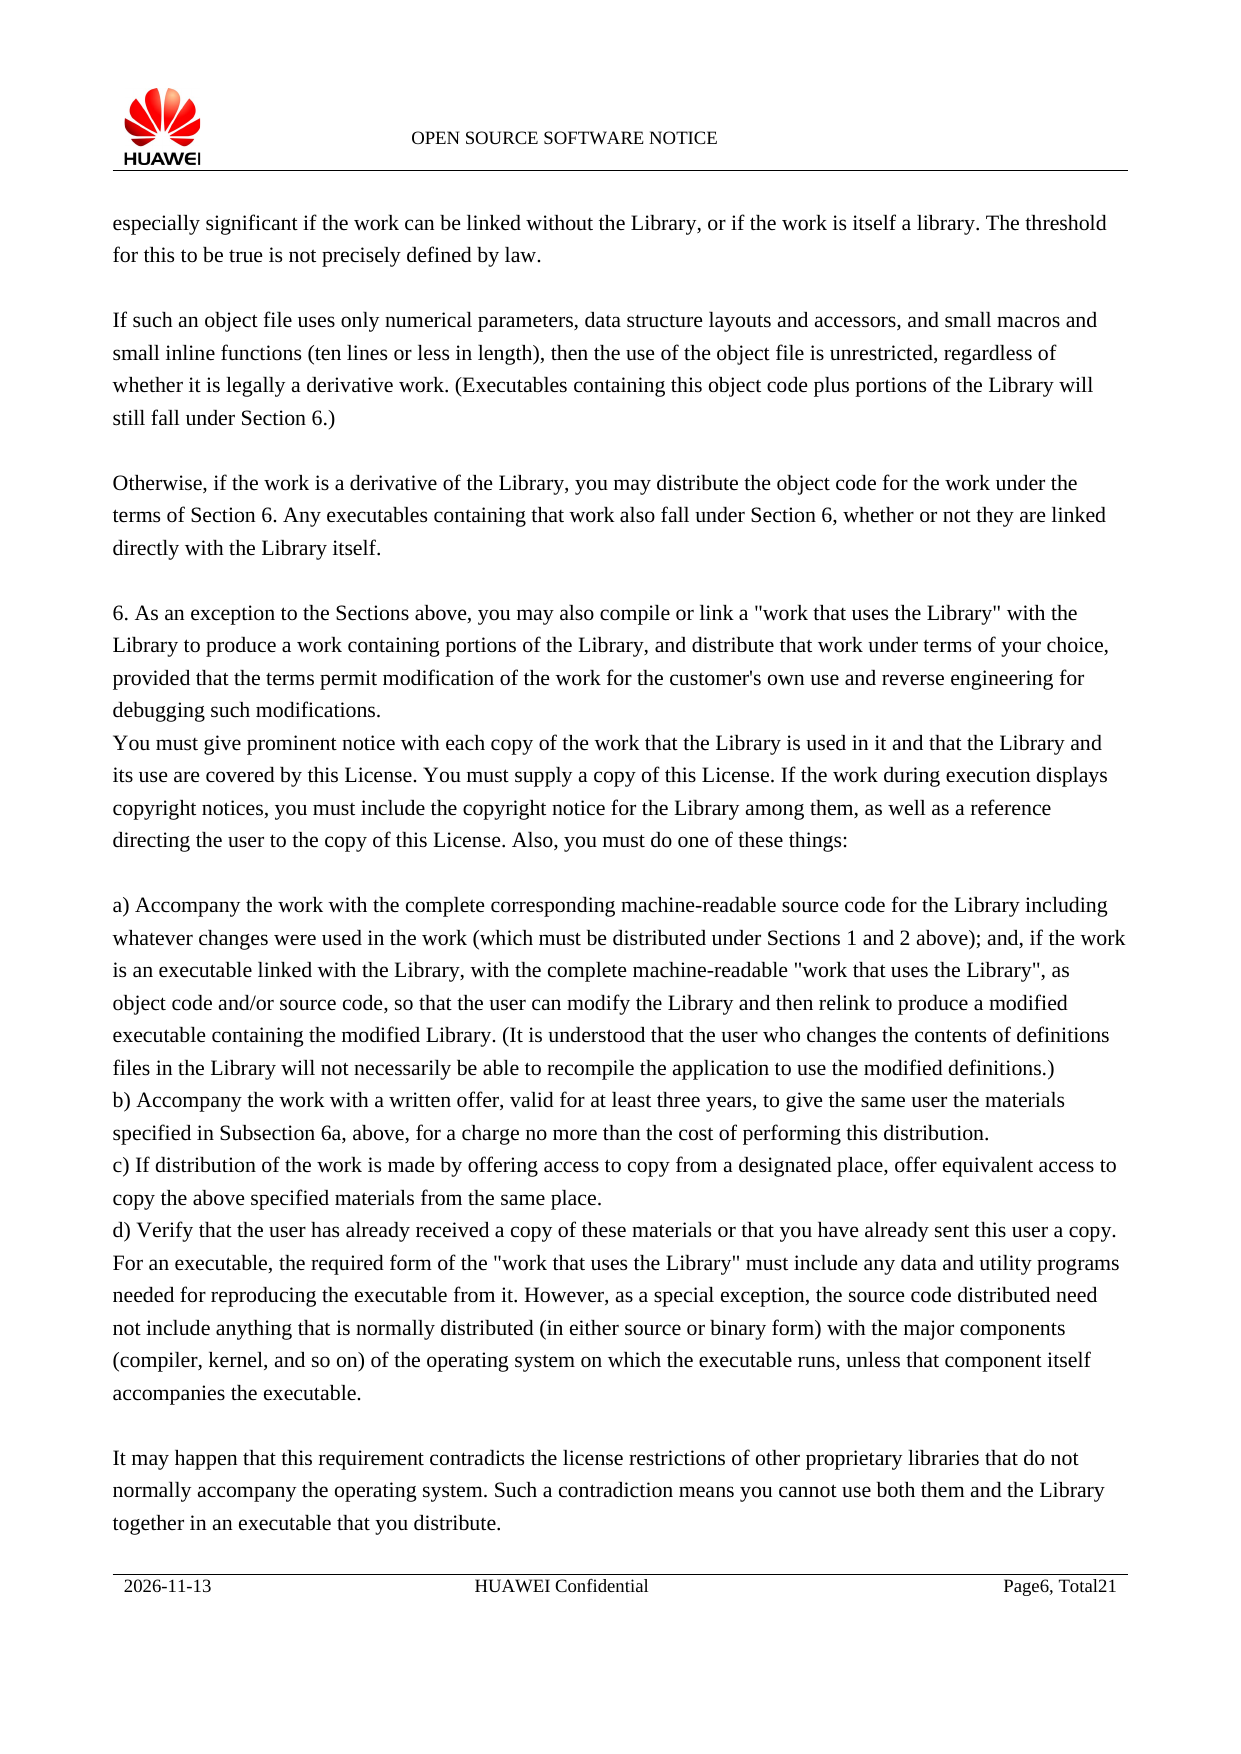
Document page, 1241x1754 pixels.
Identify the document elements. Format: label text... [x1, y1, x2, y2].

text For an executable, the required form of the "work that uses the Library" must include any data and utility programs needed for reproducing the executable from it. However, as a special exception, the source code distributed need not include anything that is normally distributed (in either source or binary form) with the major components (compiler, kernel, and so on) of the operating system on which the executable runs, unless that component itself accompanies the executable. [112, 1246, 1128, 1409]
text You must give prominent notice with each copy of the work that the Library is used in it and that the Library and its use are covered by this License. You must supply a copy of this License. If the work during execution displays copyright notices, you must include the copyright notice for the Library among them, as well as a reference directing the user to the copy of this License. Also, you must do one of these things: [112, 726, 1128, 856]
text It may happen that this requirement contradicts the license restrictions of other proprietary libraries that do not normally accompany the operating system. Such a contradiction means you cannot use both them and the Library together in an executable that you distribute. [112, 1441, 1128, 1539]
text d) Verify that the user has already received a copy of these materials or that you have already sent this user a copy. [112, 1214, 1128, 1246]
text a) Accompany the work with the complete corresponding machine-readable source code for the Library including whatever changes were used in the work (which must be distributed under Sections 1 and 2 above); and, if the work is an executable linked with the Library, with the complete machine-readable "work that uses the Library", as object code and/or source code, so that the user can modify the Library and then relink to produce a modified executable containing the modified Library. (It is understood that the user who changes the contents of definitions files in the Library will not necessarily be able to recompile the application to use the modified definitions.) [112, 889, 1128, 1084]
text If such an object file uses only numerical parameters, data structure layouts and accessors, and small macros and small inline functions (ten lines or less in length), then the use of the object file is unrestricted, regardless of whether it is legally a derivative work. (Executables containing this object code plus portions of the Library will still fall under Section 6.) [112, 304, 1128, 434]
text c) If distribution of the work is made by offering access to copy from a designated place, offer equivalent access to copy the above specified materials from the same place. [112, 1149, 1128, 1214]
picture [124, 88, 201, 165]
text Otherwise, if the work is a derivative of the Library, you may distribute the object code for the work under the terms of Section 6. Any executables containing that work also fall under Section 6, whether or not they are linked directly with the Library itself. [112, 466, 1128, 564]
text b) Accompany the work with a written offer, valid for at least three years, to give the same user the materials specified in Subsection 6a, above, for a charge no more than the cost of performing this distribution. [112, 1084, 1128, 1149]
text 6. As an exception to the Sections above, you may also compile or link a "work that uses the Library" with the Library to produce a work containing portions of the Library, and distribute that work under terms of your choice, provided that the terms permit modification of the work for the customer's own use and reverse engineering for debugging such modifications. [112, 596, 1128, 726]
